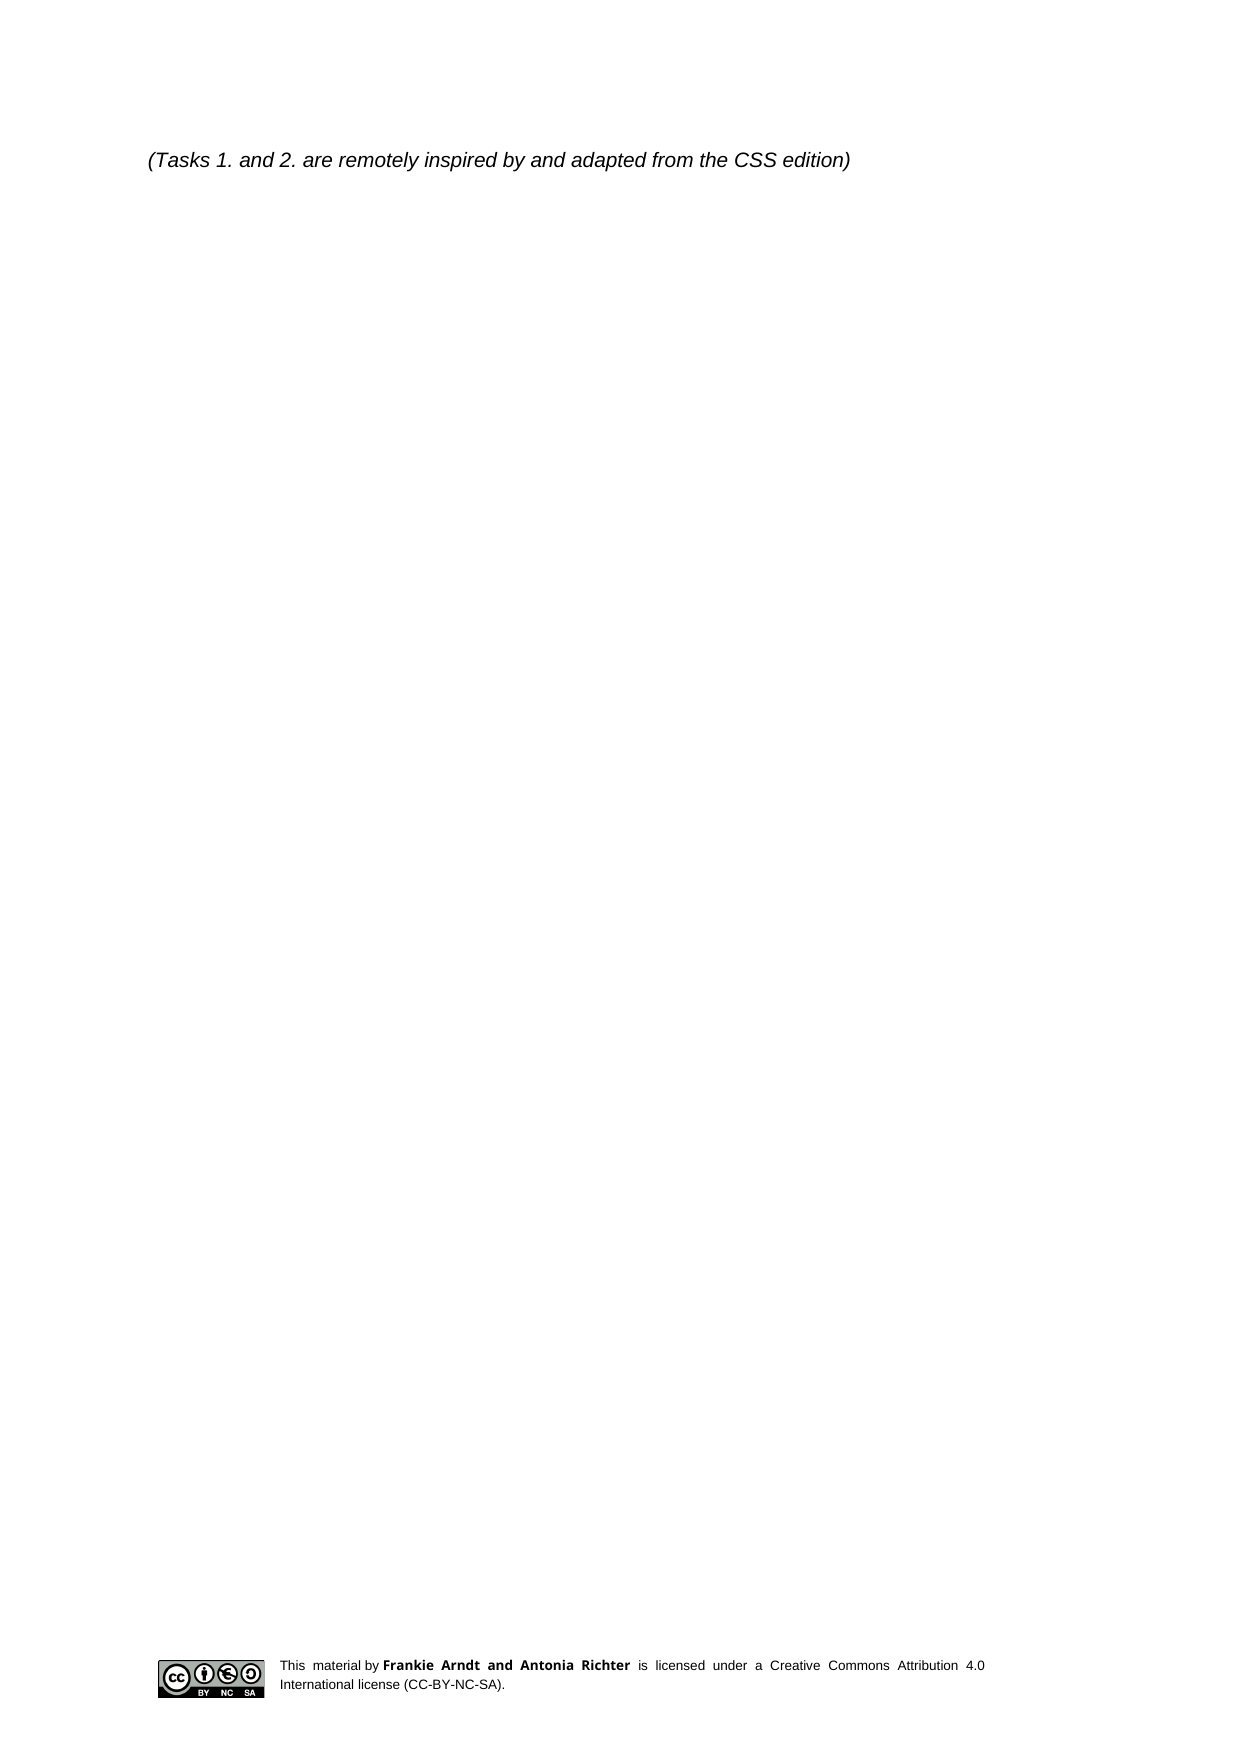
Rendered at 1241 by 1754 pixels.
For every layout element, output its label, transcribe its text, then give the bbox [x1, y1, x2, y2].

picture [158, 1660, 265, 1698]
text (Tasks 1. and 2. are remotely inspired by and adapted from the CSS edition) [148, 148, 1093, 172]
